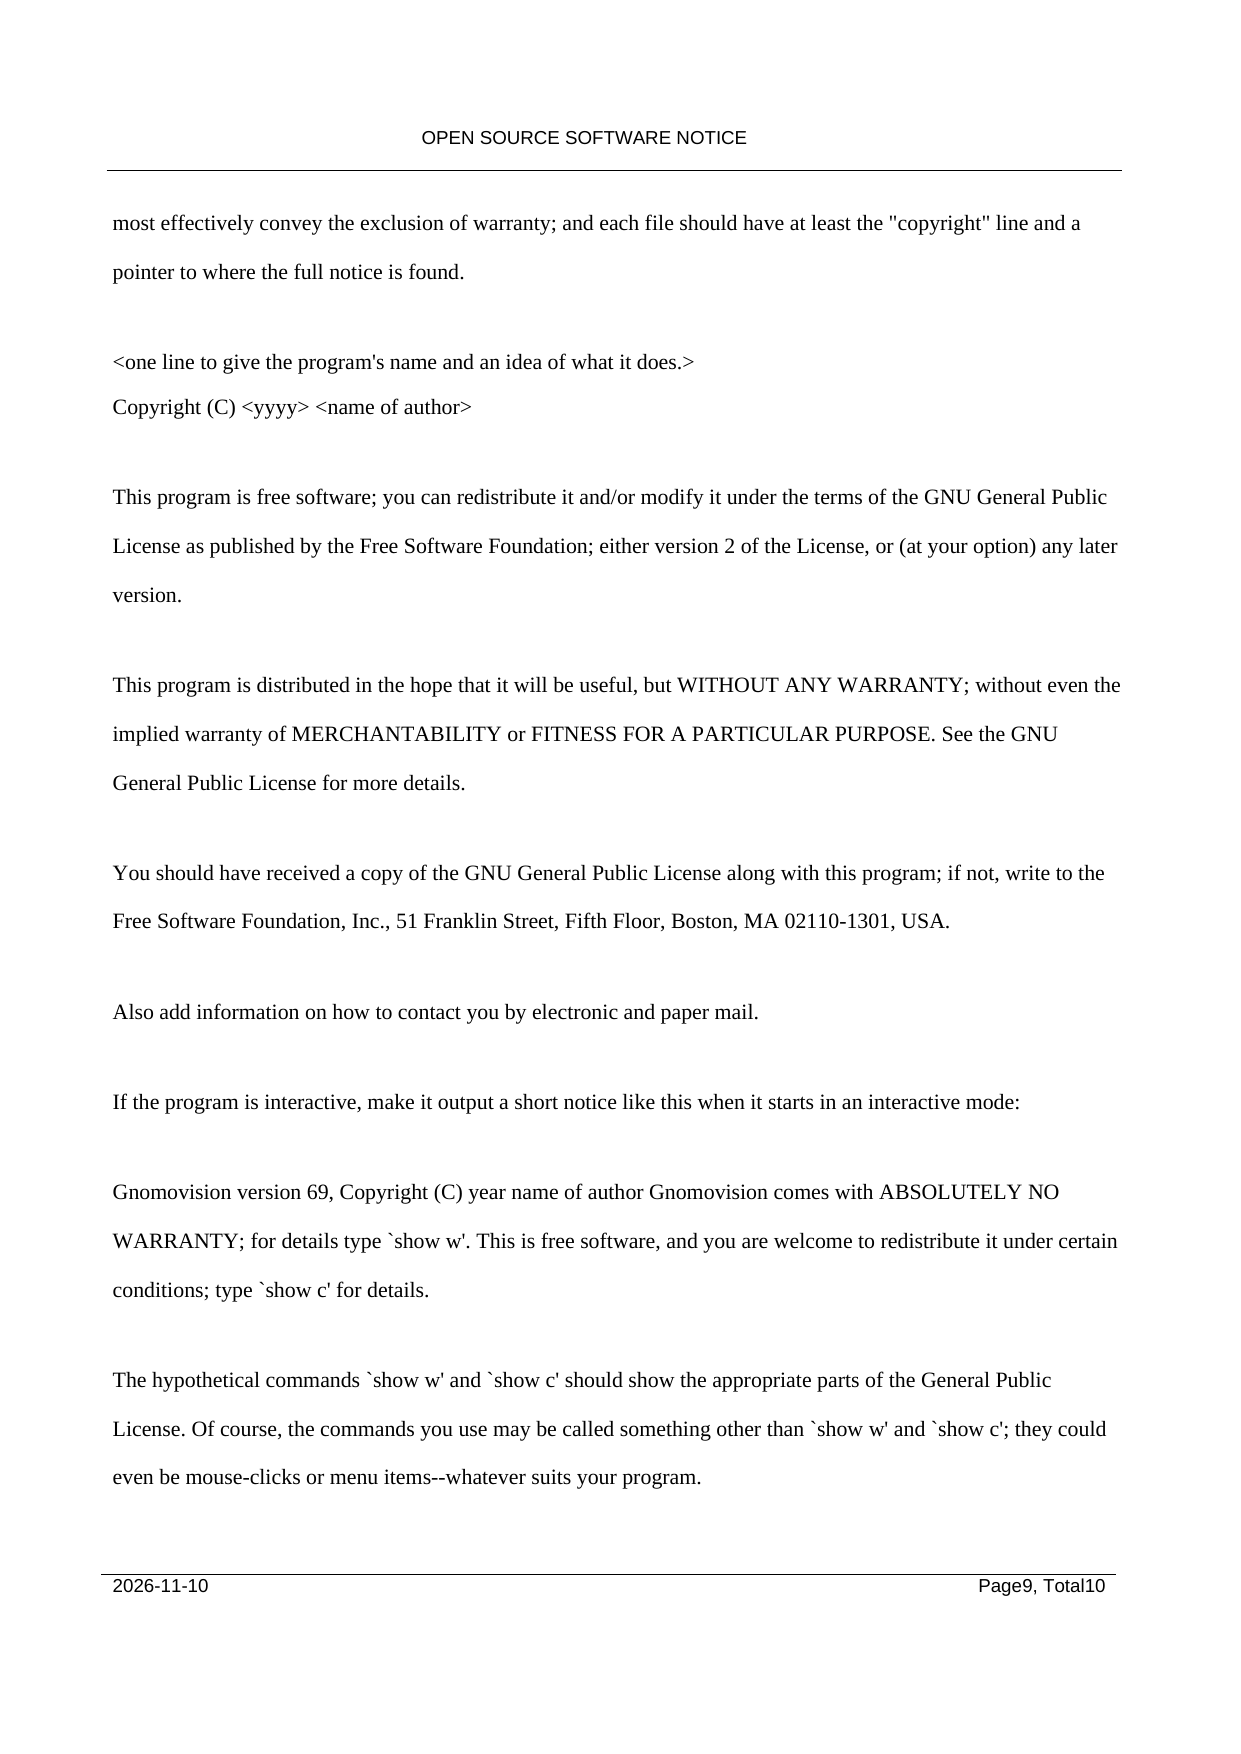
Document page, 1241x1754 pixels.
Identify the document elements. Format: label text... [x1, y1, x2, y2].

text Gnomovision version 69, Copyright (C) year name of author Gnomovision comes with ABSOLUTELY NO WARRANTY; for details type `show w'. This is free software, and you are welcome to redistribute it under certain conditions; type `show c' for details. [112, 1175, 1128, 1305]
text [112, 206, 1128, 288]
text The hypothetical commands `show w' and `show c' should show the appropriate parts of the General Public License. Of course, the commands you use may be called something other than `show w' and `show c'; they could even be mouse-clicks or menu items--whatever suits your program. [112, 1363, 1128, 1493]
text Also add information on how to contact you by electronic and paper mail. [112, 995, 1128, 1027]
text <one line to give the program's name and an idea of what it does.> [112, 345, 1128, 378]
text You should have received a copy of the GNU General Public License along with this program; if not, write to the Free Software Foundation, Inc., 51 Franklin Street, Fifth Floor, Boston, MA 02110-1301, USA. [112, 856, 1128, 937]
text This program is distributed in the hope that it will be useful, but WITHOUT ANY WARRANTY; without even the implied warranty of MERCHANTABILITY or FITNESS FOR A PARTICULAR PURPOSE. See the GNU General Public License for more details. [112, 668, 1128, 798]
text This program is free software; you can redistribute it and/or modify it under the terms of the GNU General Public License as published by the Free Software Foundation; either version 2 of the License, or (at your option) any later version. [112, 481, 1128, 611]
text If the program is interactive, make it output a short notice like this when it starts in an interactive mode: [112, 1085, 1128, 1118]
text Copyright (C) <yyyy> <name of author> [112, 390, 1128, 423]
